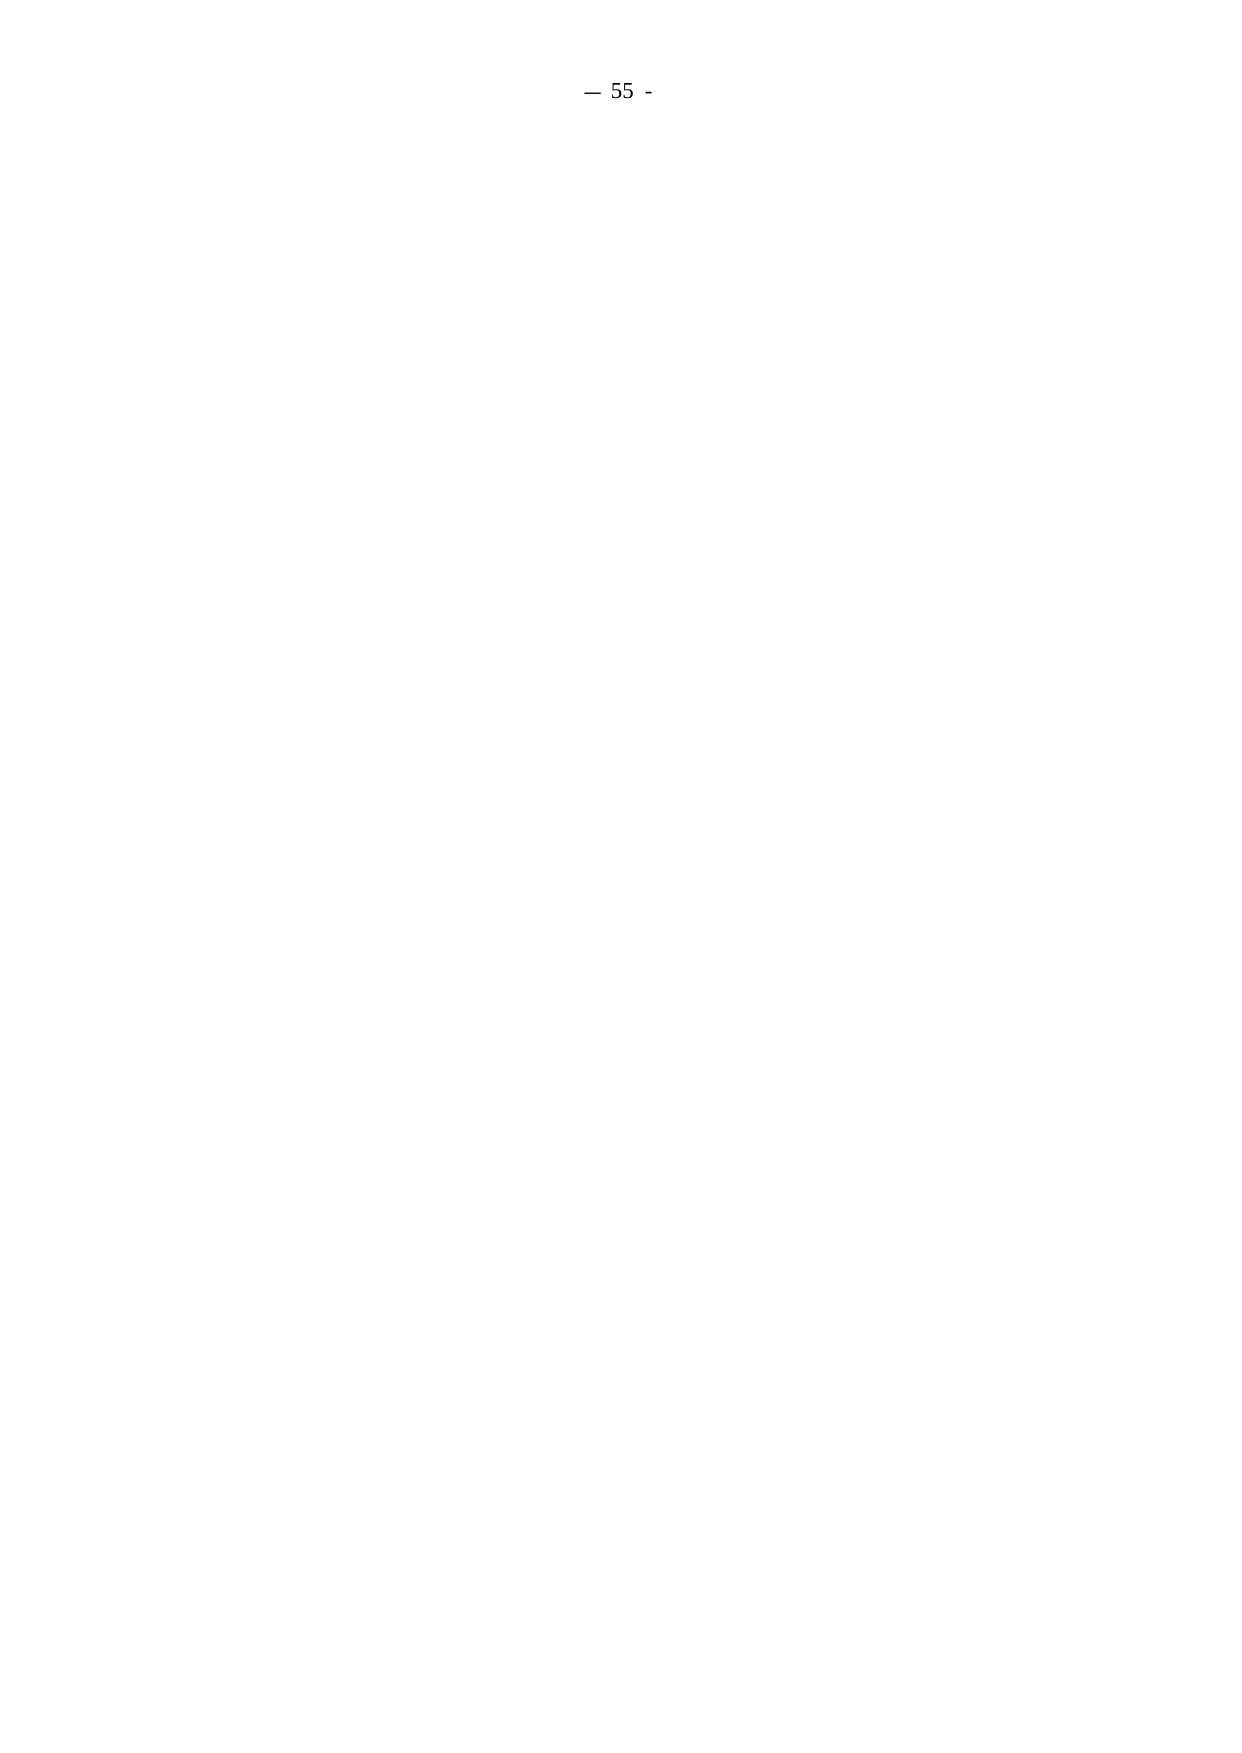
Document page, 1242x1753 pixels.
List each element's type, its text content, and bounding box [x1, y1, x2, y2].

text — 55 - [0, 77, 1236, 104]
